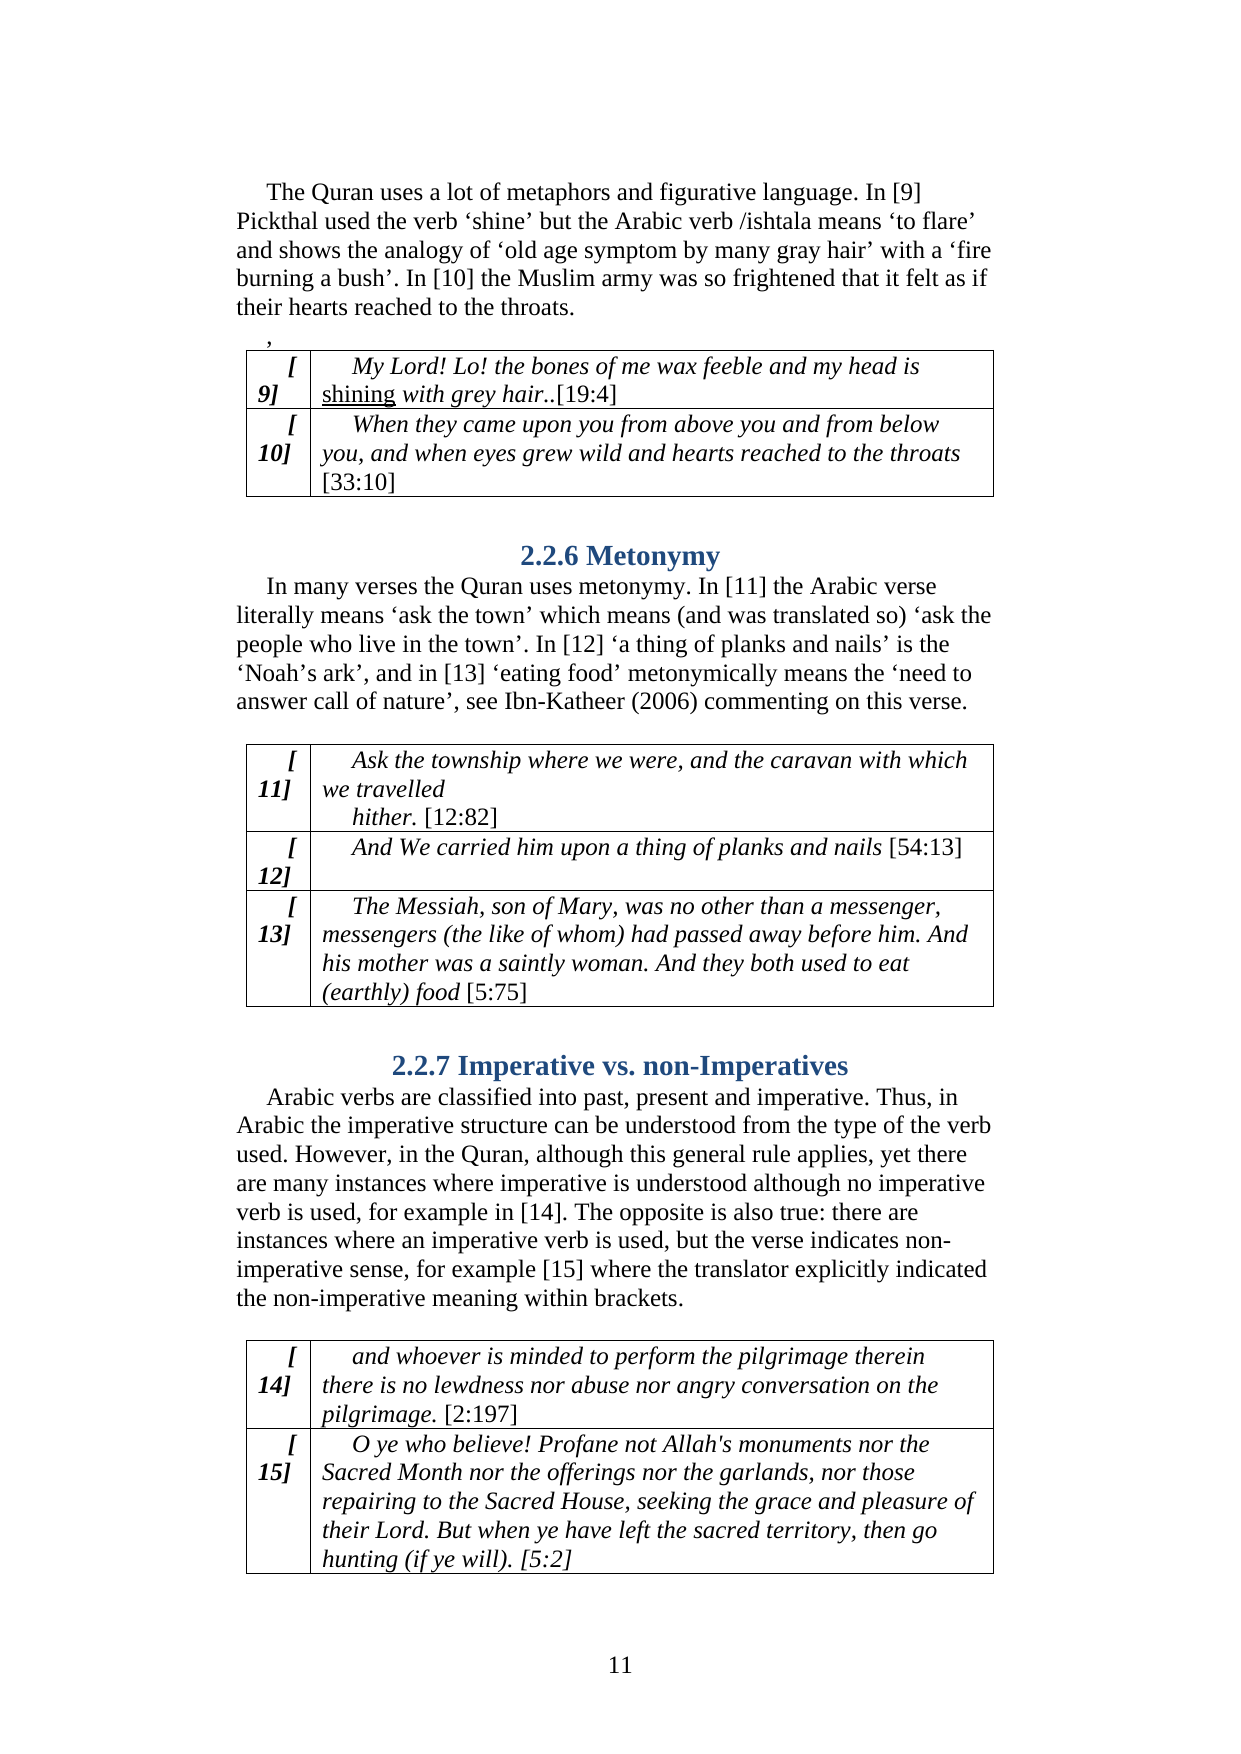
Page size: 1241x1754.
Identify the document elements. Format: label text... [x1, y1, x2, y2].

text The Quran uses a lot of metaphors and figurative language. In [9] Pickthal used the verb ‘shine’ but the Arabic verb /ishtala means ‘to flare’ and shows the analogy of ‘old age symptom by many gray hair’ with a ‘fire burning a bush’. In [10] the Muslim army was so frightened that it felt as if their hearts reached to the throats. [236, 177, 1004, 321]
subtitle 2.2.7 Imperative vs. non-Imperatives [236, 1048, 1004, 1082]
table_cell [13] [247, 891, 310, 1006]
table_header [14] [247, 1341, 310, 1428]
table_cell The Messiah, son of Mary, was no other than a messenger, messengers (the like of whom) had passed away before him. And his mother was a saintly woman. And they both used to eat (earthly) food [5:75] [311, 891, 993, 1006]
table_cell O ye who believe! Profane not Allah's monuments nor the Sacred Month nor the offerings nor the garlands, nor those repairing to the Sacred House, seeking the grace and pleasure of their Lord. But when ye have left the sacred territory, then go hunting (if ye will). [5:2] [311, 1429, 993, 1572]
table_cell [10] [247, 409, 310, 496]
table_header [9] [247, 351, 310, 408]
table_cell When they came upon you from above you and from below you, and when eyes grew wild and hearts reached to the throats [33:10] [311, 409, 993, 496]
table_cell [15] [247, 1429, 310, 1572]
text , [236, 321, 1004, 350]
table_header [11] [247, 745, 310, 831]
table_header Ask the township where we were, and the caravan with which we travelled hither. [12:82] [311, 745, 993, 831]
table_header My Lord! Lo! the bones of me wax feeble and my head is shining with grey hair..[19:4] [311, 351, 993, 408]
table_header and whoever is minded to perform the pilgrimage therein there is no lewdness nor abuse nor angry conversation on the pilgrimage. [2:197] [311, 1341, 993, 1428]
table_cell And We carried him upon a thing of planks and nails [54:13] [311, 832, 993, 890]
table_cell [12] [247, 832, 310, 890]
subtitle 2.2.6 Metonymy [236, 538, 1004, 571]
text In many verses the Quran uses metonymy. In [11] the Arabic verse literally means ‘ask the town’ which means (and was translated so) ‘ask the people who live in the town’. In [12] ‘a thing of planks and nails’ is the ‘Noah’s ark’, and in [13] ‘eating food’ metonymically means the ‘need to answer call of nature’, see Ibn-Katheer (2006) commenting on this verse. [236, 571, 1004, 715]
text Arabic verbs are classified into past, present and imperative. Thus, in Arabic the imperative structure can be understood from the type of the verb used. However, in the Quran, although this general rule applies, yet there are many instances where imperative is understood although no imperative verb is used, for example in [14]. The opposite is also true: there are instances where an imperative verb is used, but the verse indicates non-imperative sense, for example [15] where the translator explicitly indicated the non-imperative meaning within brackets. [236, 1082, 1004, 1312]
